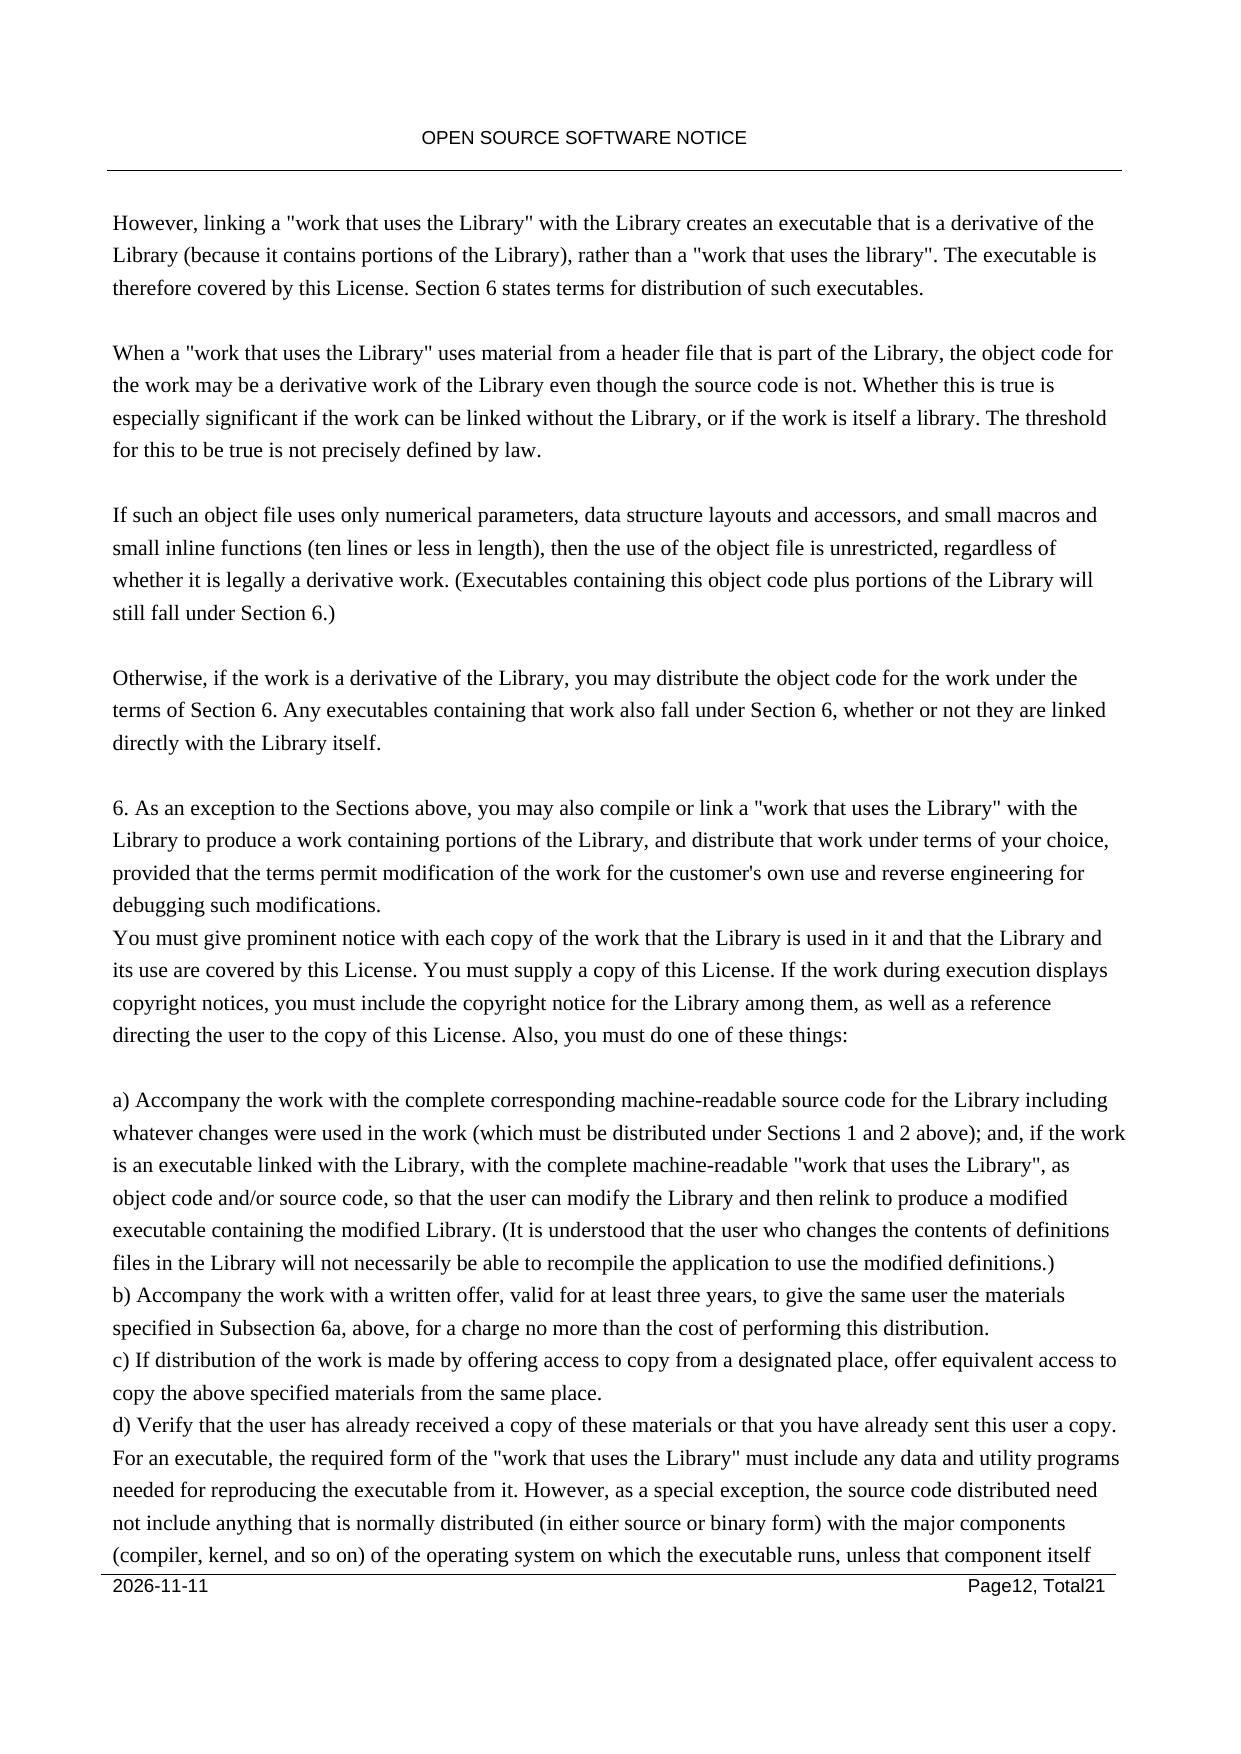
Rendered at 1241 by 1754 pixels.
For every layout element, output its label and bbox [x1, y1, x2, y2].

text [112, 206, 1128, 1571]
